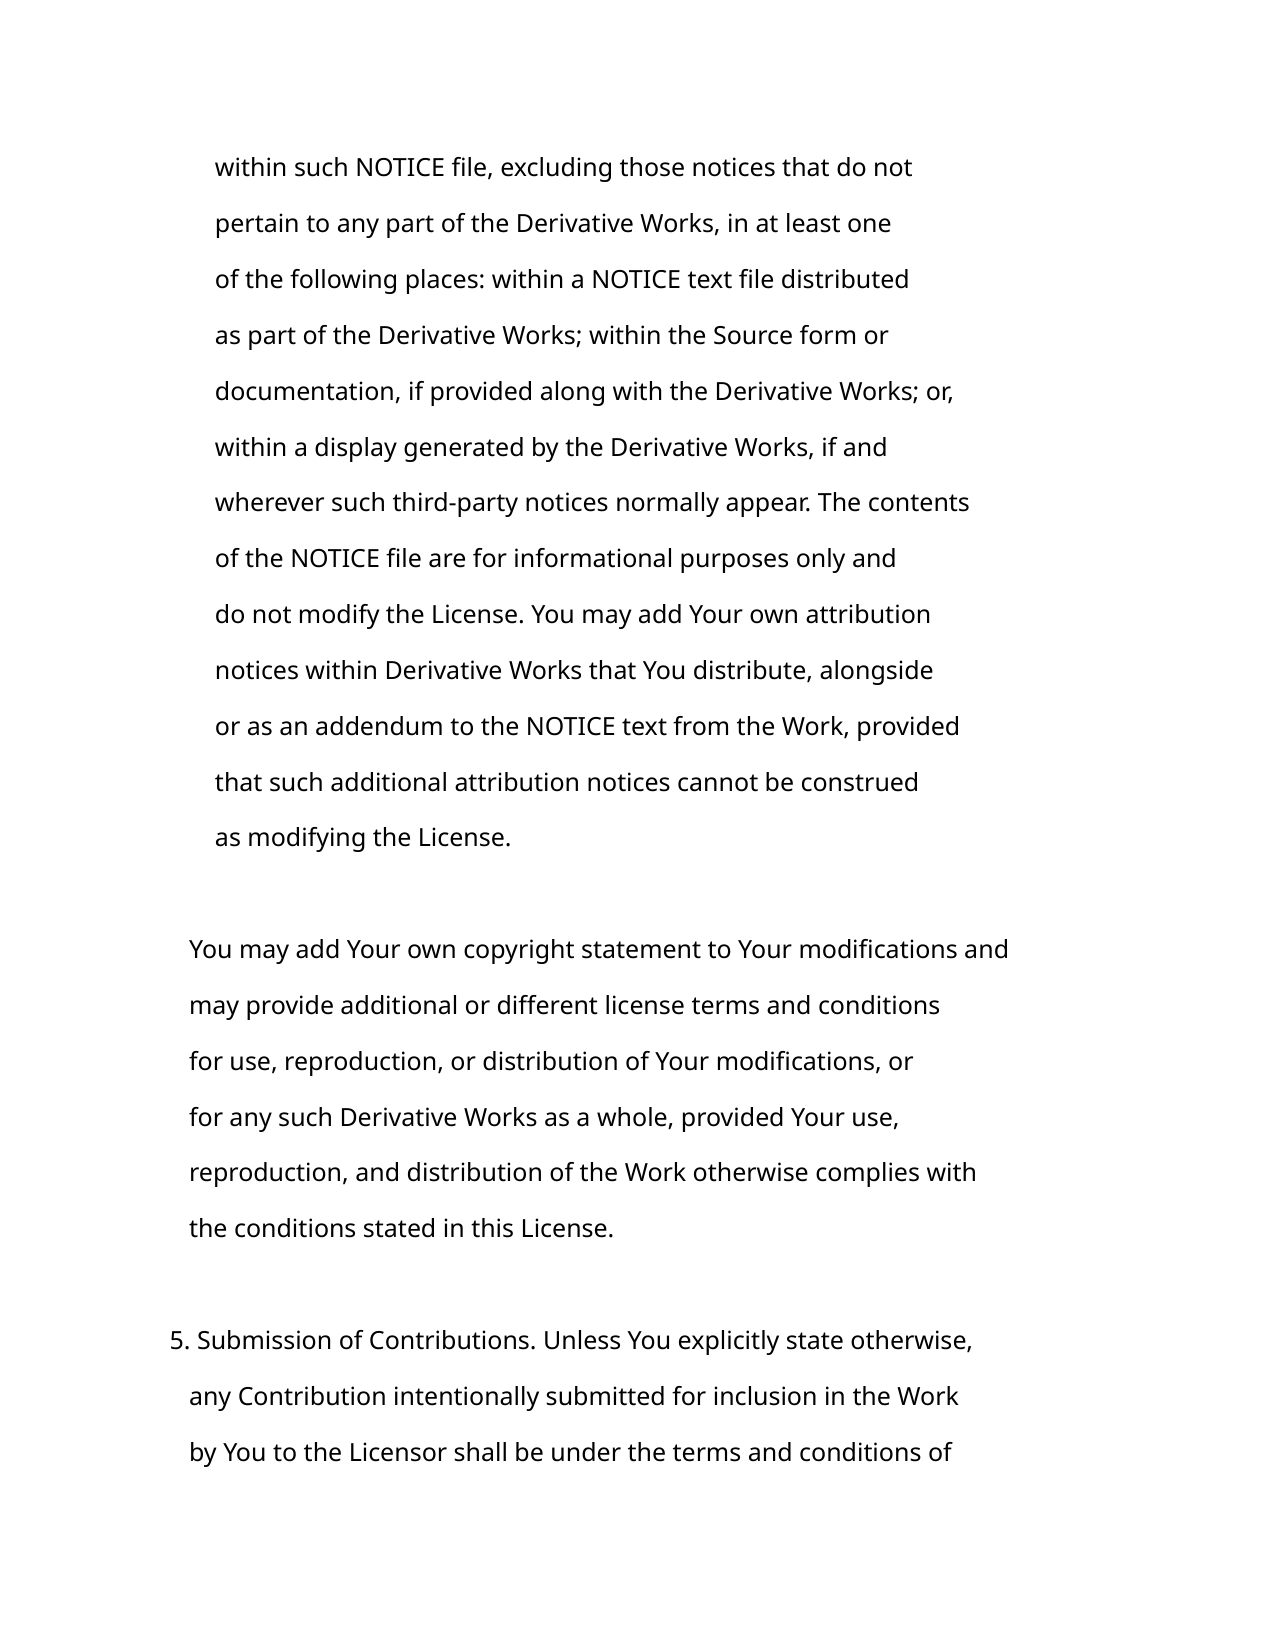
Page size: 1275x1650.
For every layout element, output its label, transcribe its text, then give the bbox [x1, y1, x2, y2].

text notices within Derivative Works that You distribute, alongside [150, 652, 1125, 687]
text by You to the Licensor shall be under the terms and conditions of [150, 1434, 1125, 1468]
text do not modify the License. You may add Your own attribution [150, 597, 1125, 631]
text pertain to any part of the Derivative Works, in at least one [150, 206, 1125, 240]
text within a display generated by the Derivative Works, if and [150, 429, 1125, 463]
text may provide additional or different license terms and conditions [150, 987, 1125, 1022]
text as part of the Derivative Works; within the Source form or [150, 317, 1125, 352]
text documentation, if provided along with the Derivative Works; or, [150, 373, 1125, 407]
text the conditions stated in this License. [150, 1211, 1125, 1245]
text as modifying the License. [150, 820, 1125, 854]
text 5. Submission of Contributions. Unless You explicitly state otherwise, [150, 1322, 1125, 1357]
text of the following places: within a NOTICE text file distributed [150, 262, 1125, 296]
text reproduction, and distribution of the Work otherwise complies with [150, 1155, 1125, 1189]
text wherever such third-party notices normally appear. The contents [150, 485, 1125, 519]
text for use, reproduction, or distribution of Your modifications, or [150, 1043, 1125, 1077]
text any Contribution intentionally submitted for inclusion in the Work [150, 1378, 1125, 1412]
text of the NOTICE file are for informational purposes only and [150, 541, 1125, 575]
text or as an addendum to the NOTICE text from the Work, provided [150, 708, 1125, 742]
text You may add Your own copyright statement to Your modifications and [150, 932, 1125, 966]
text within such NOTICE file, excluding those notices that do not [150, 150, 1125, 184]
text for any such Derivative Works as a whole, provided Your use, [150, 1099, 1125, 1133]
text that such additional attribution notices cannot be construed [150, 764, 1125, 798]
